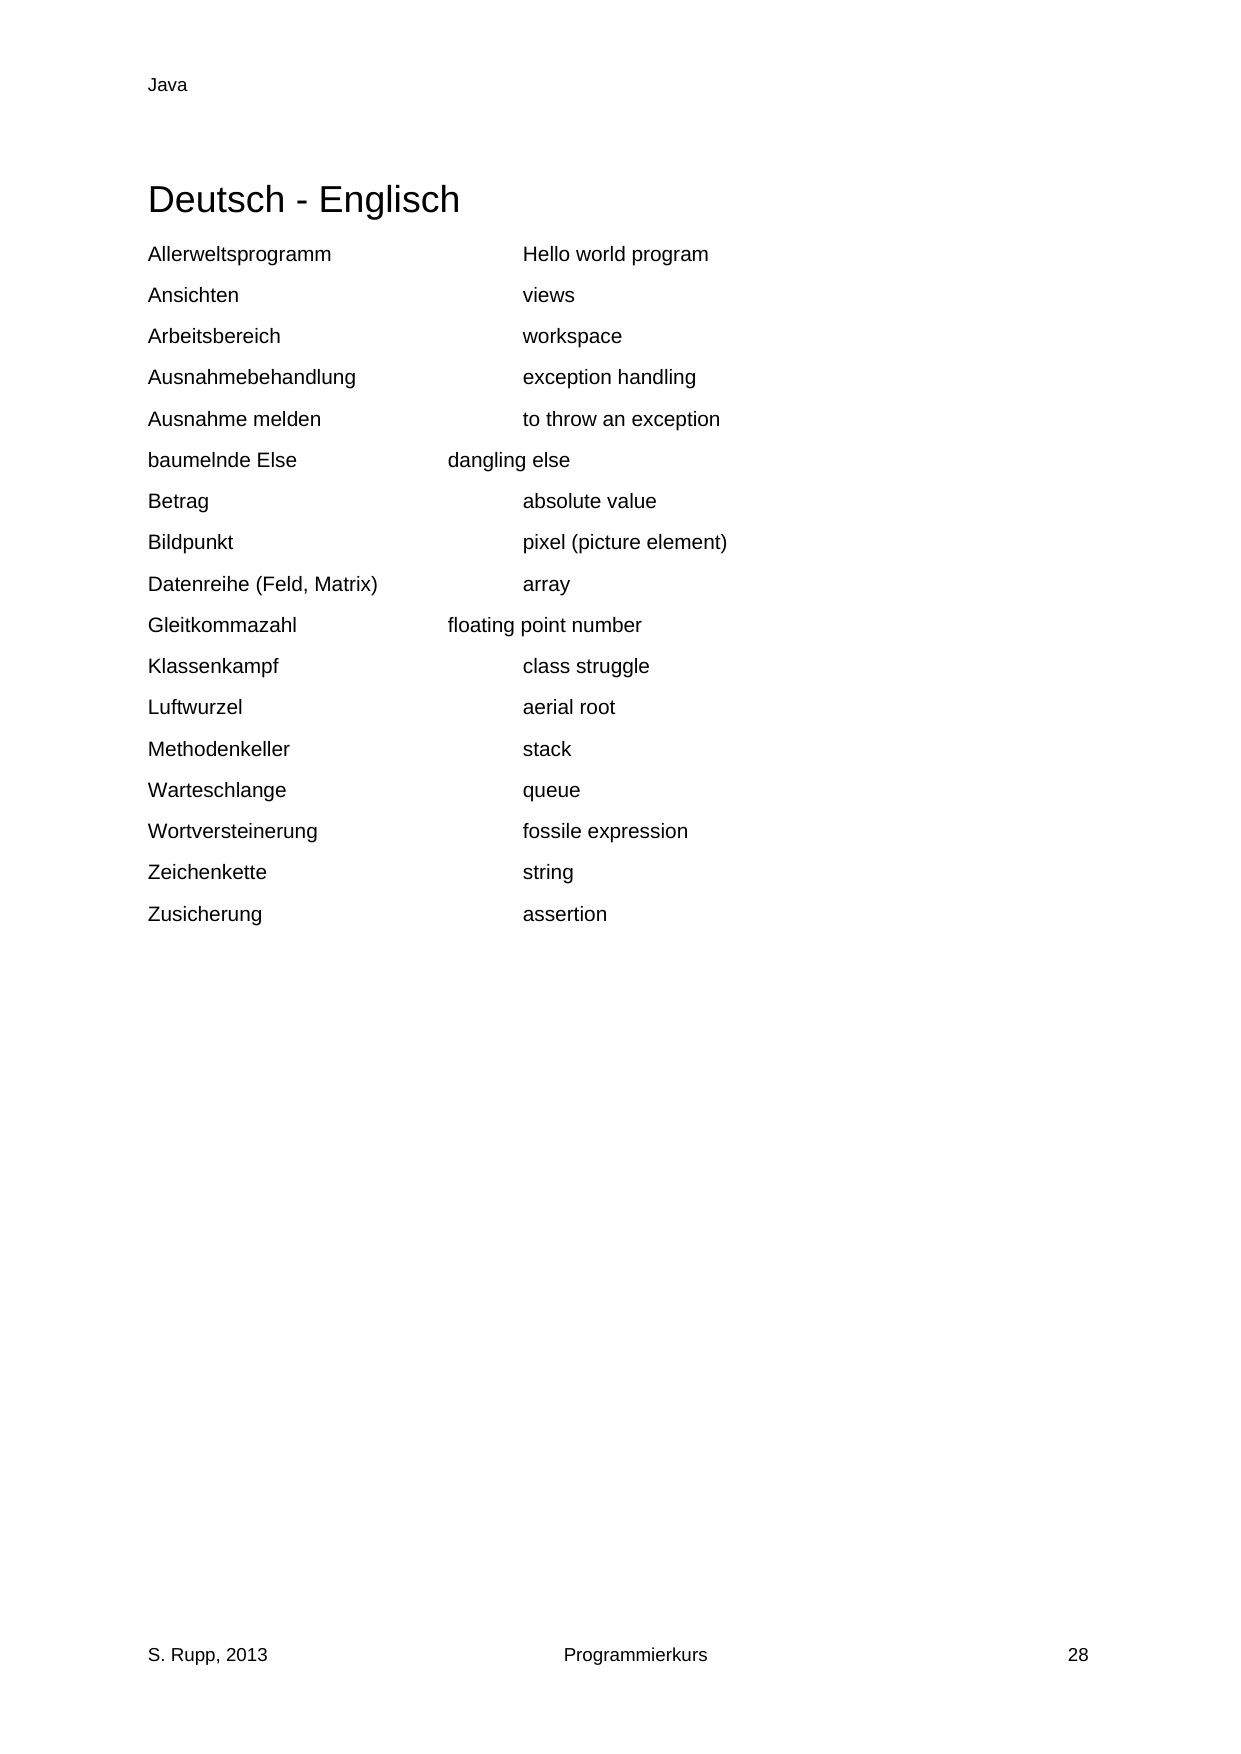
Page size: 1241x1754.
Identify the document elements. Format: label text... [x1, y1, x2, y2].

text Arbeitsbereich workspace [148, 324, 1093, 348]
text Betrag absolute value [148, 489, 1093, 513]
text Warteschlange queue [148, 778, 1093, 802]
text Luftwurzel aerial root [148, 695, 1093, 719]
text Wortversteinerung fossile expression [148, 819, 1093, 843]
text Deutsch - Englisch [148, 177, 1093, 220]
text baumelnde Else dangling else [148, 448, 1093, 472]
text Ausnahme melden to throw an exception [148, 406, 1093, 430]
text Zeichenkette string [148, 860, 1093, 884]
text Gleitkommazahl floating point number [148, 613, 1093, 637]
text Klassenkampf class struggle [148, 654, 1093, 678]
text Allerweltsprogramm Hello world program [148, 241, 1093, 265]
text Methodenkeller stack [148, 736, 1093, 760]
text Datenreihe (Feld, Matrix) array [148, 571, 1093, 595]
text Bildpunkt pixel (picture element) [148, 530, 1093, 554]
text Ausnahmebehandlung exception handling [148, 365, 1093, 389]
text Ansichten views [148, 283, 1093, 307]
text Zusicherung assertion [148, 901, 1093, 925]
